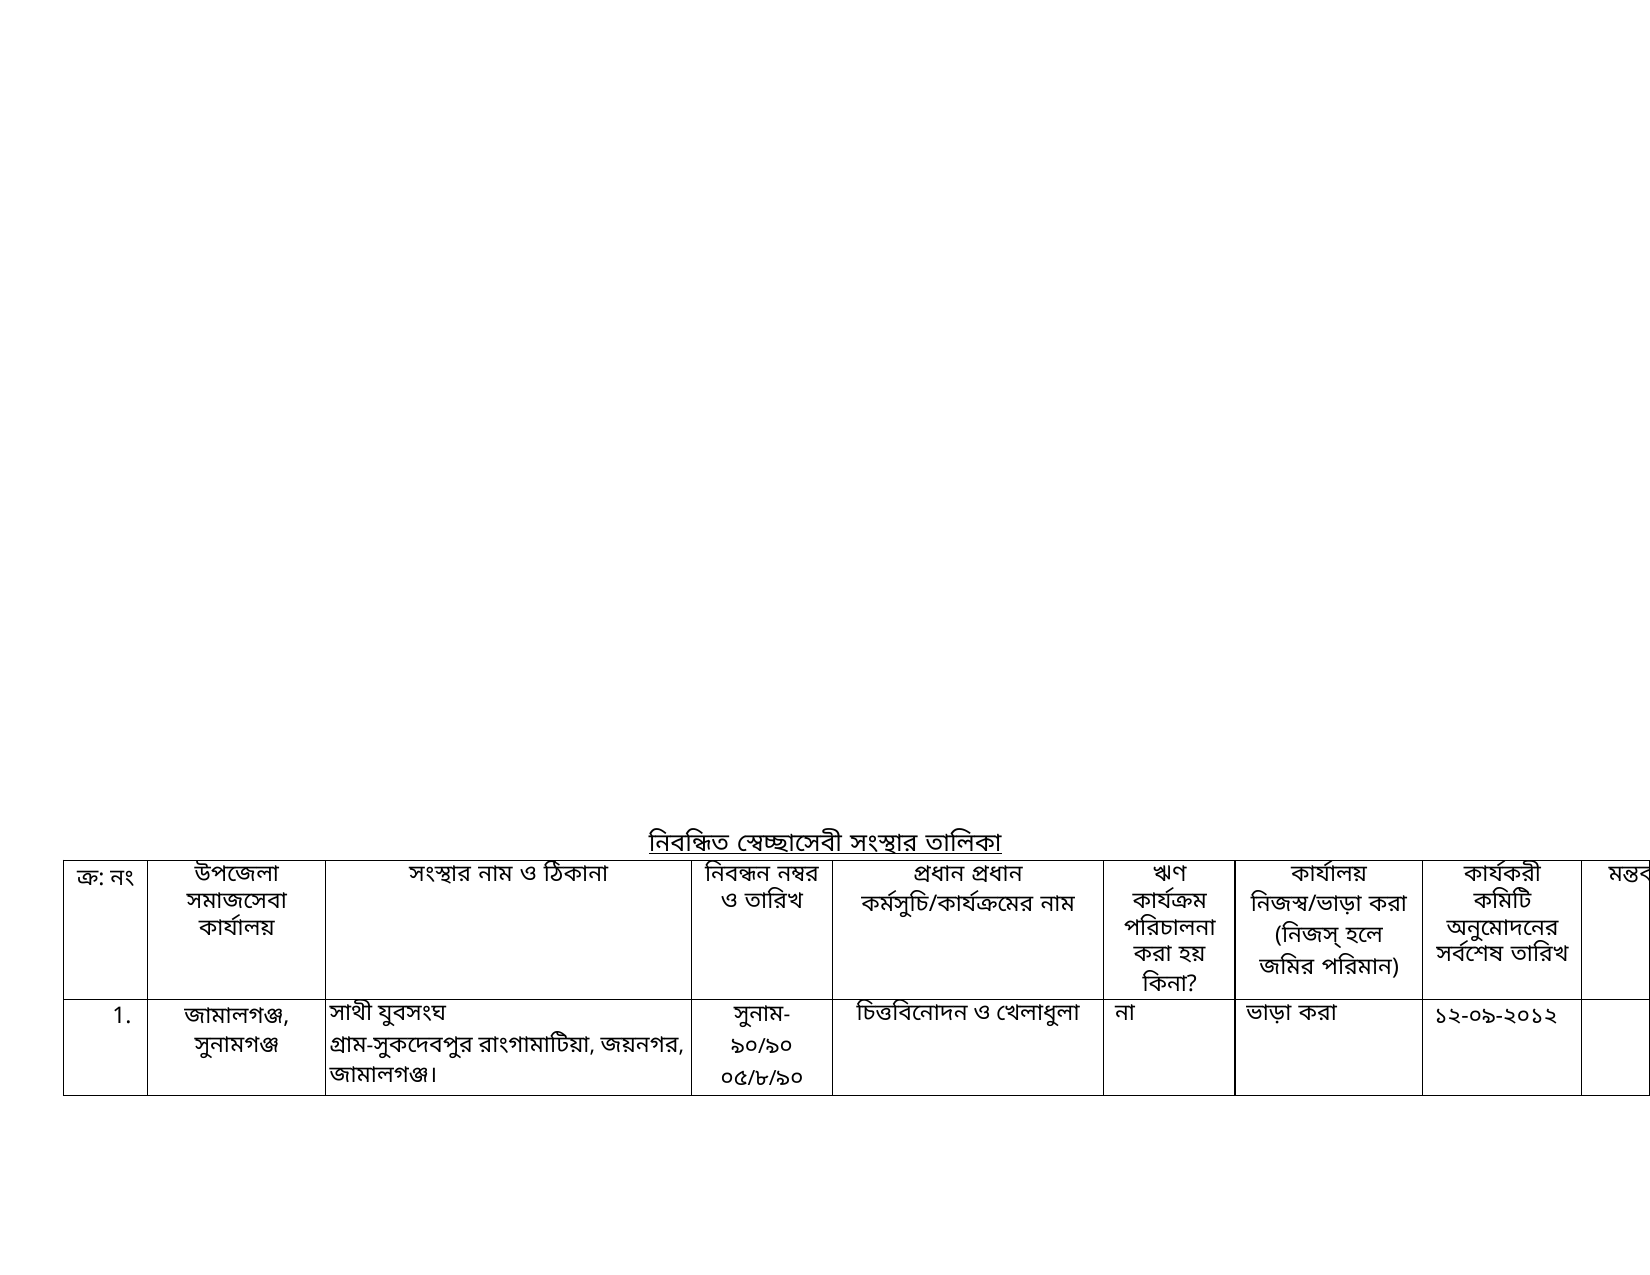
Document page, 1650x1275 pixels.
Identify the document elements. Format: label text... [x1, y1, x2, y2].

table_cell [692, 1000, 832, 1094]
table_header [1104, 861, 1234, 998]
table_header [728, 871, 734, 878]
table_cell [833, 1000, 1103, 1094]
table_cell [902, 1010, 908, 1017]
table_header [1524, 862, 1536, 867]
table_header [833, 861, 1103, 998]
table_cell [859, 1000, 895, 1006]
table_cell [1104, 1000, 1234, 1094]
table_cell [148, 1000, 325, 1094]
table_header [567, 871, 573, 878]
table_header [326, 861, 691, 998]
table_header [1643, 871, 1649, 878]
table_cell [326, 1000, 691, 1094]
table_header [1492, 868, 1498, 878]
text নিবন্ধিত স্বেচ্ছাসেবী সংস্থার তালিকা [150, 828, 1500, 857]
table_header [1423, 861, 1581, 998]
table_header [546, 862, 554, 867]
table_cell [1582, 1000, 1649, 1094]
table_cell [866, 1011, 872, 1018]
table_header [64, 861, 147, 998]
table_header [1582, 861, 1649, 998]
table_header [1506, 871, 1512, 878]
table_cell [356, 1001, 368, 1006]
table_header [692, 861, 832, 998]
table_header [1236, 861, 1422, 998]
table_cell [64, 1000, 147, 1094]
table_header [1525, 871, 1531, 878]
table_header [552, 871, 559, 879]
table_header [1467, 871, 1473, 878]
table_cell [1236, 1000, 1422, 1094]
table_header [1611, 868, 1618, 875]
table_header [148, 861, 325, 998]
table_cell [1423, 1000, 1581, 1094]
